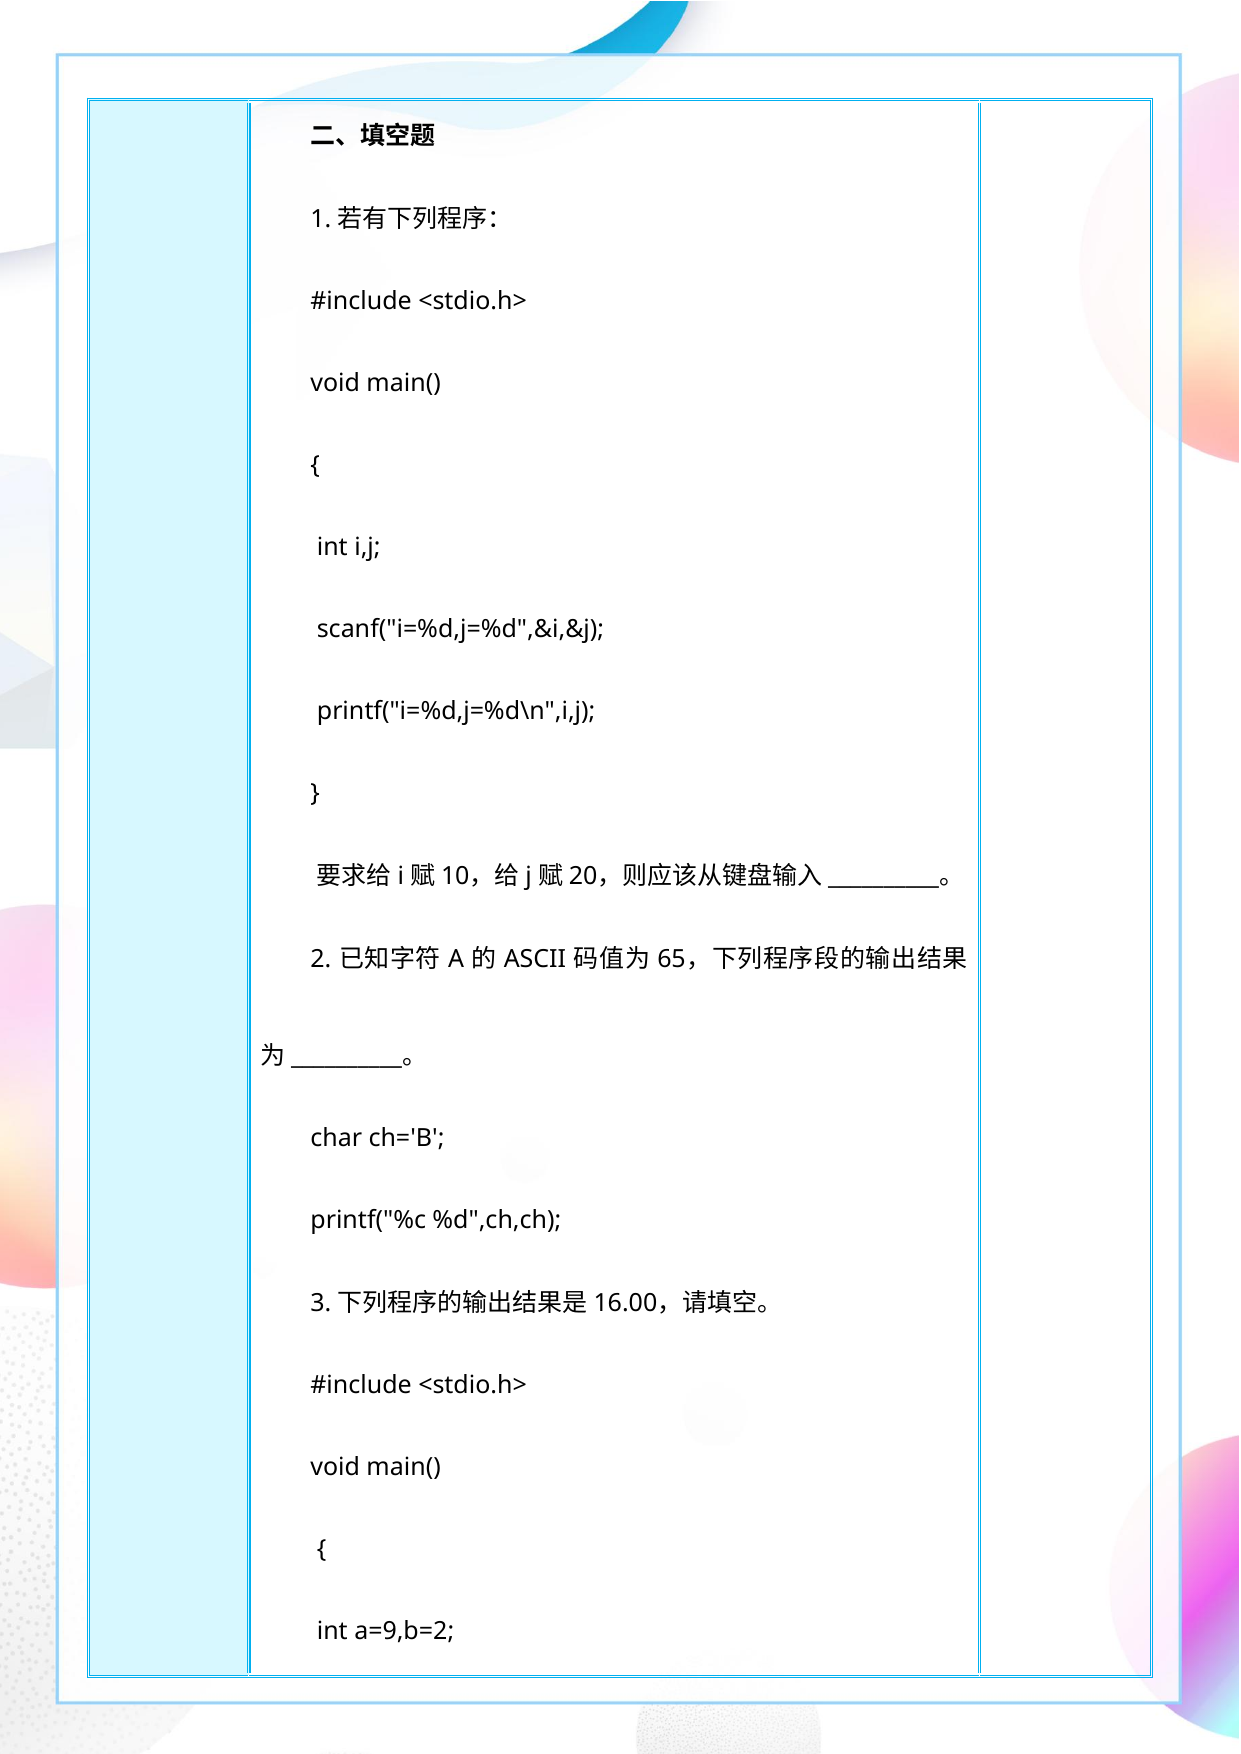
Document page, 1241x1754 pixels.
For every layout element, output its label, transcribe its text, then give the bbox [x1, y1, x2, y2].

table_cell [249, 101, 979, 1675]
table_cell 知识讲解（45min） [90, 99, 249, 1675]
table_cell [980, 101, 1150, 1675]
picture [0, 1, 1239, 1754]
